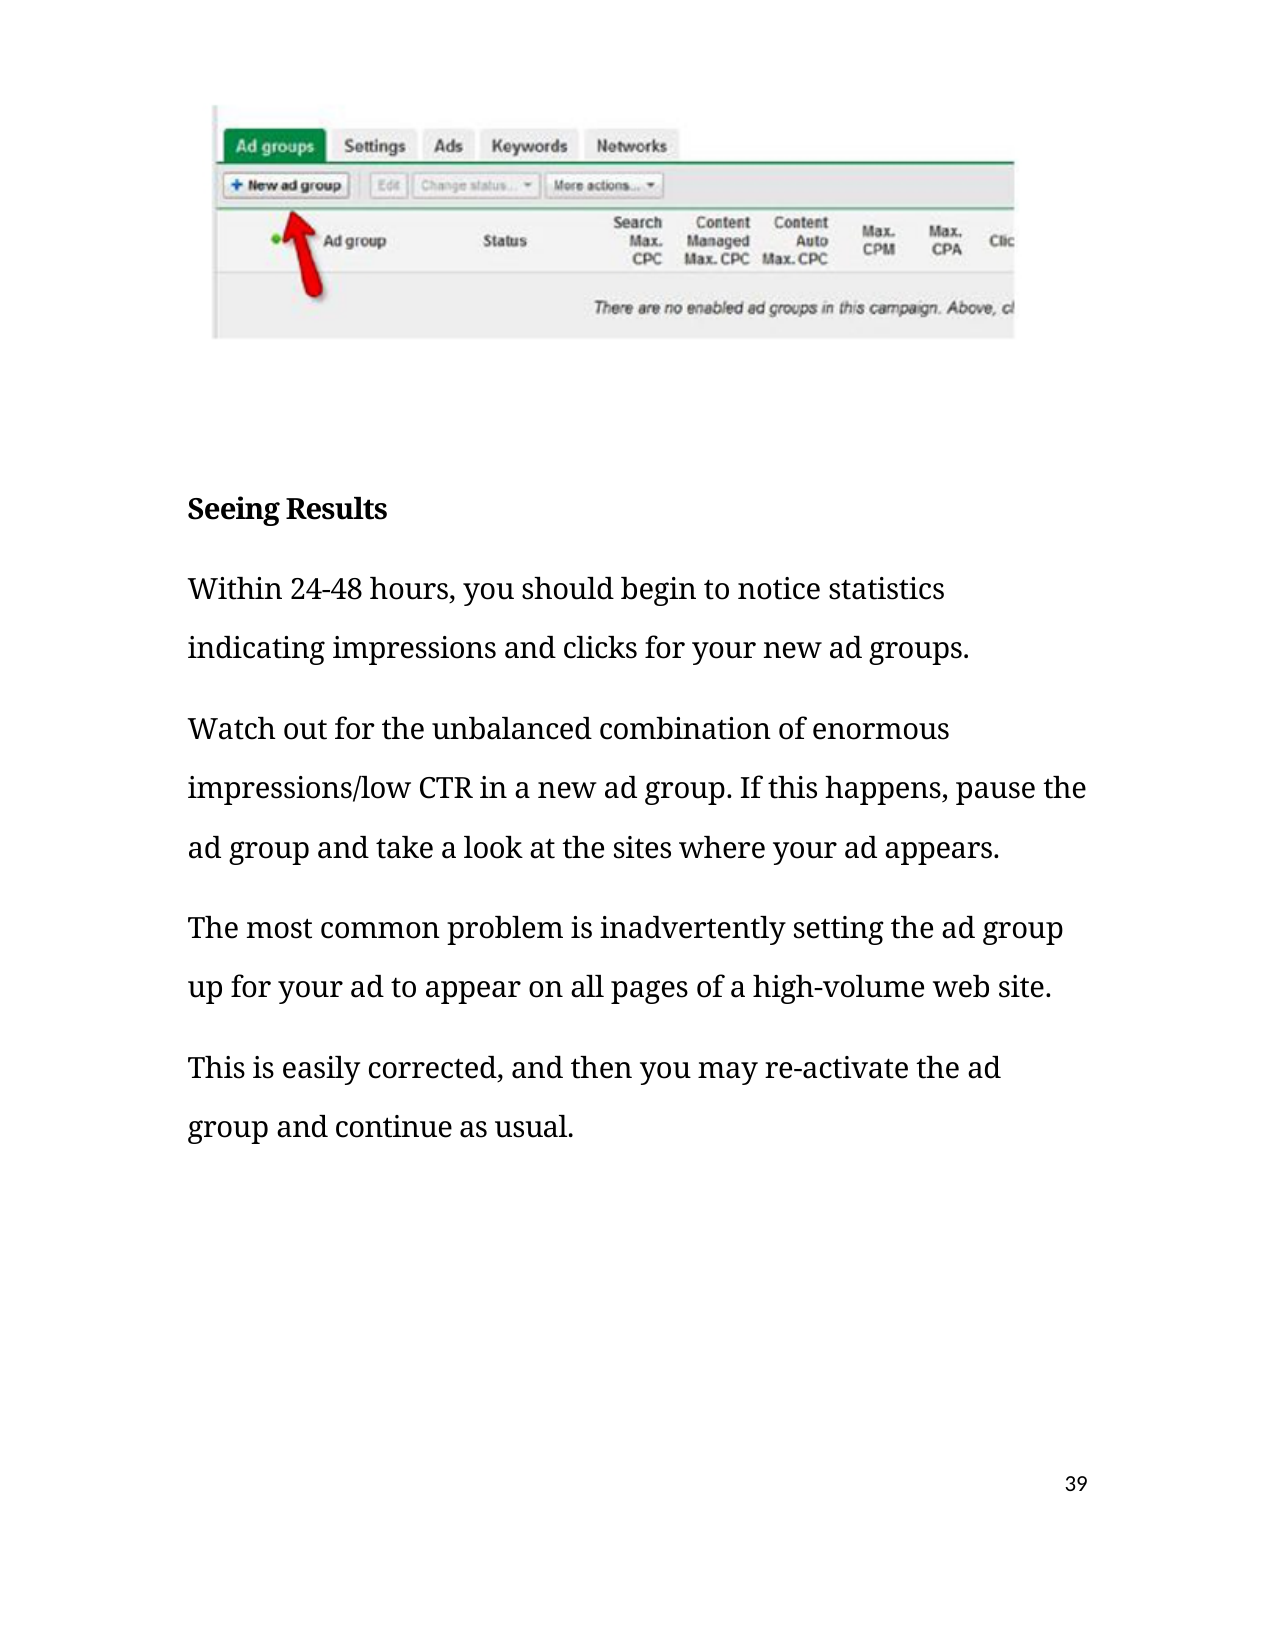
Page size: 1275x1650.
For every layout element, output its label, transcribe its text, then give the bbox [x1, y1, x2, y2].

text Seeing Results [187, 488, 1087, 528]
text Within 24-48 hours, you should begin to notice statistics indicating impressions and clicks for your new ad groups. [187, 568, 1087, 667]
text Watch out for the unbalanced combination of enormous impressions/low CTR in a new ad group. If this happens, pause the ad group and take a look at the sites where your ad appears. [187, 708, 1087, 867]
text This is easily corrected, and then you may re-activate the ad group and continue as usual. [187, 1047, 1087, 1146]
picture [187, 75, 1057, 454]
text The most common problem is inadvertently setting the ad group up for your ad to appear on all pages of a high-volume web site. [187, 907, 1087, 1006]
